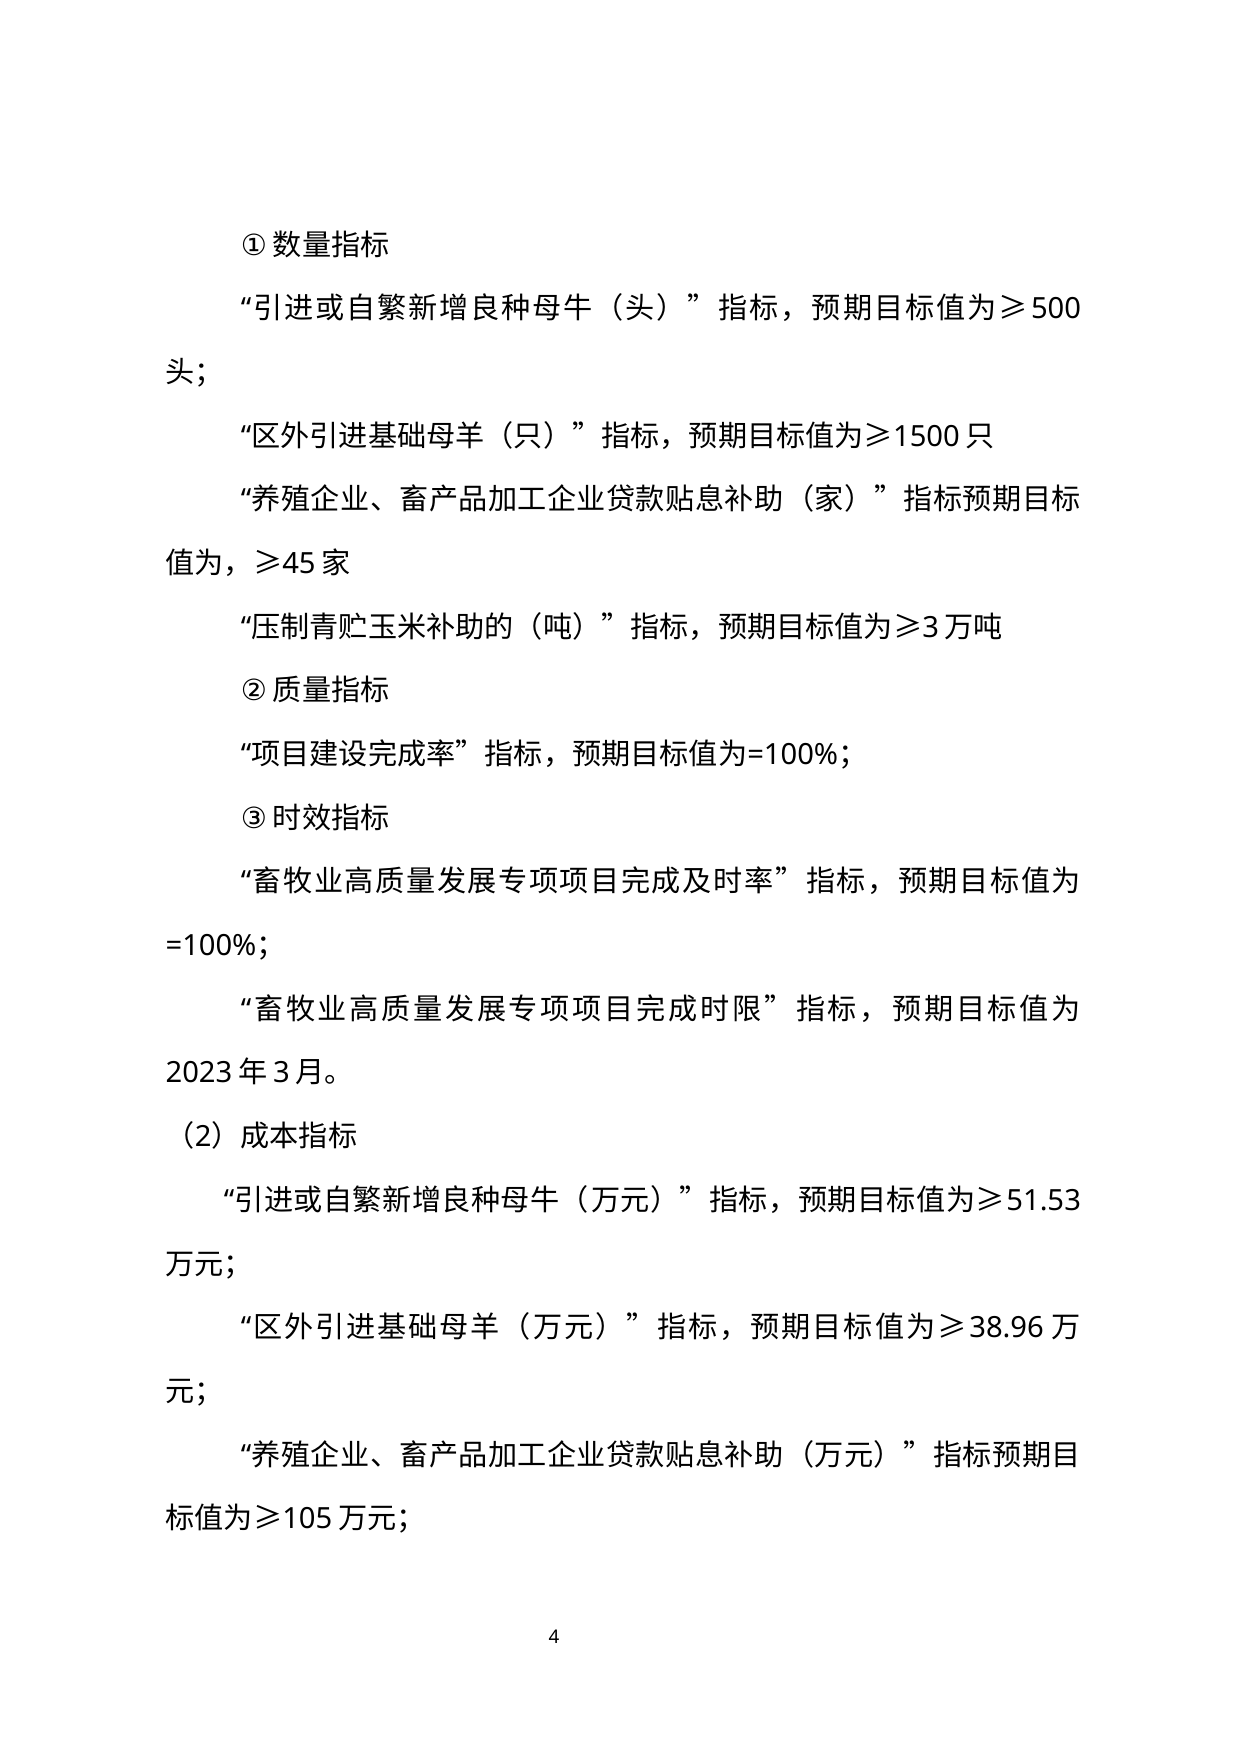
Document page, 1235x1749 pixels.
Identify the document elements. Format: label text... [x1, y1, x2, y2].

text ③时效指标 [165, 794, 1081, 837]
list “引进或自繁新增良种母牛（万元）”指标，预期目标值为≥51.53万元； [165, 1176, 1081, 1283]
text “畜牧业高质量发展专项项目完成时限”指标，预期目标值为2023年3月。 [165, 985, 1081, 1092]
text “畜牧业高质量发展专项项目完成及时率”指标，预期目标值为=100%； [165, 858, 1081, 964]
text “项目建设完成率”指标，预期目标值为=100%； [165, 731, 1081, 773]
text “养殖企业、畜产品加工企业贷款贴息补助（家）”指标预期目标值为，≥45家 [165, 476, 1081, 582]
text “区外引进基础母羊（万元）”指标，预期目标值为≥38.96万元； [165, 1304, 1081, 1410]
text ①数量指标 [165, 221, 1081, 264]
text “区外引进基础母羊（只）”指标，预期目标值为≥1500只 [165, 412, 1081, 455]
text “养殖企业、畜产品加工企业贷款贴息补助（万元）”指标预期目标值为≥105万元； [165, 1431, 1081, 1537]
list 成本指标 [165, 1113, 1081, 1155]
text “引进或自繁新增良种母牛（头）”指标，预期目标值为≥500头； [165, 285, 1081, 391]
text ②质量指标 [165, 667, 1081, 709]
text “压制青贮玉米补助的（吨）”指标，预期目标值为≥3万吨 [165, 603, 1081, 646]
